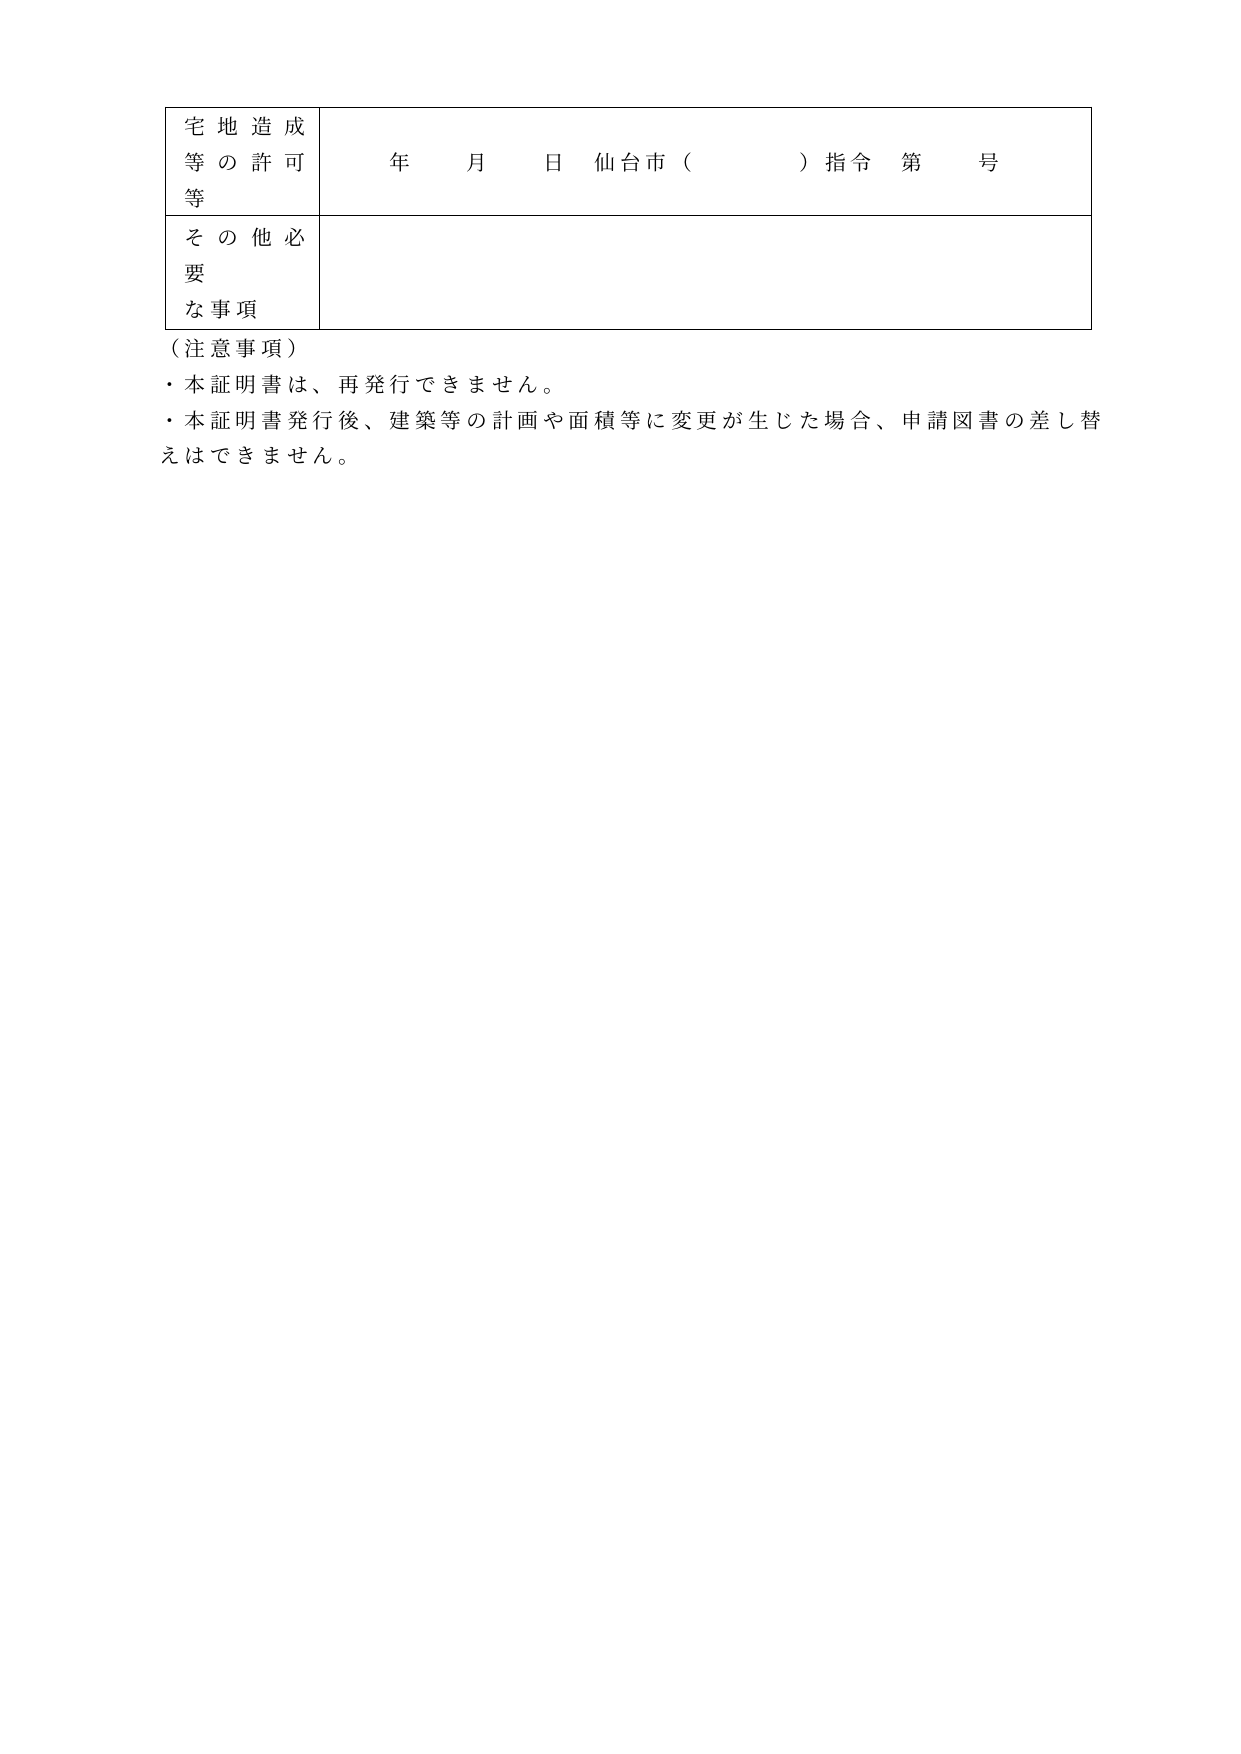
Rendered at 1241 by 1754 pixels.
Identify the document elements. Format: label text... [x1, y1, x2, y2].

text （注意事項） [159, 329, 1081, 365]
text ・本証明書は、再発行できません。 [159, 365, 1081, 401]
table_cell [320, 216, 1091, 328]
table_cell その他必要 な事項 [166, 216, 319, 328]
table_cell 宅地造成等の許可等 [166, 108, 319, 215]
text ・本証明書発行後、建築等の計画や面積等に変更が生じた場合、申請図書の差し替えはできません。 [159, 401, 1111, 473]
table_cell 年 月 日 仙台市（ ）指令 第 号 [320, 108, 1091, 215]
